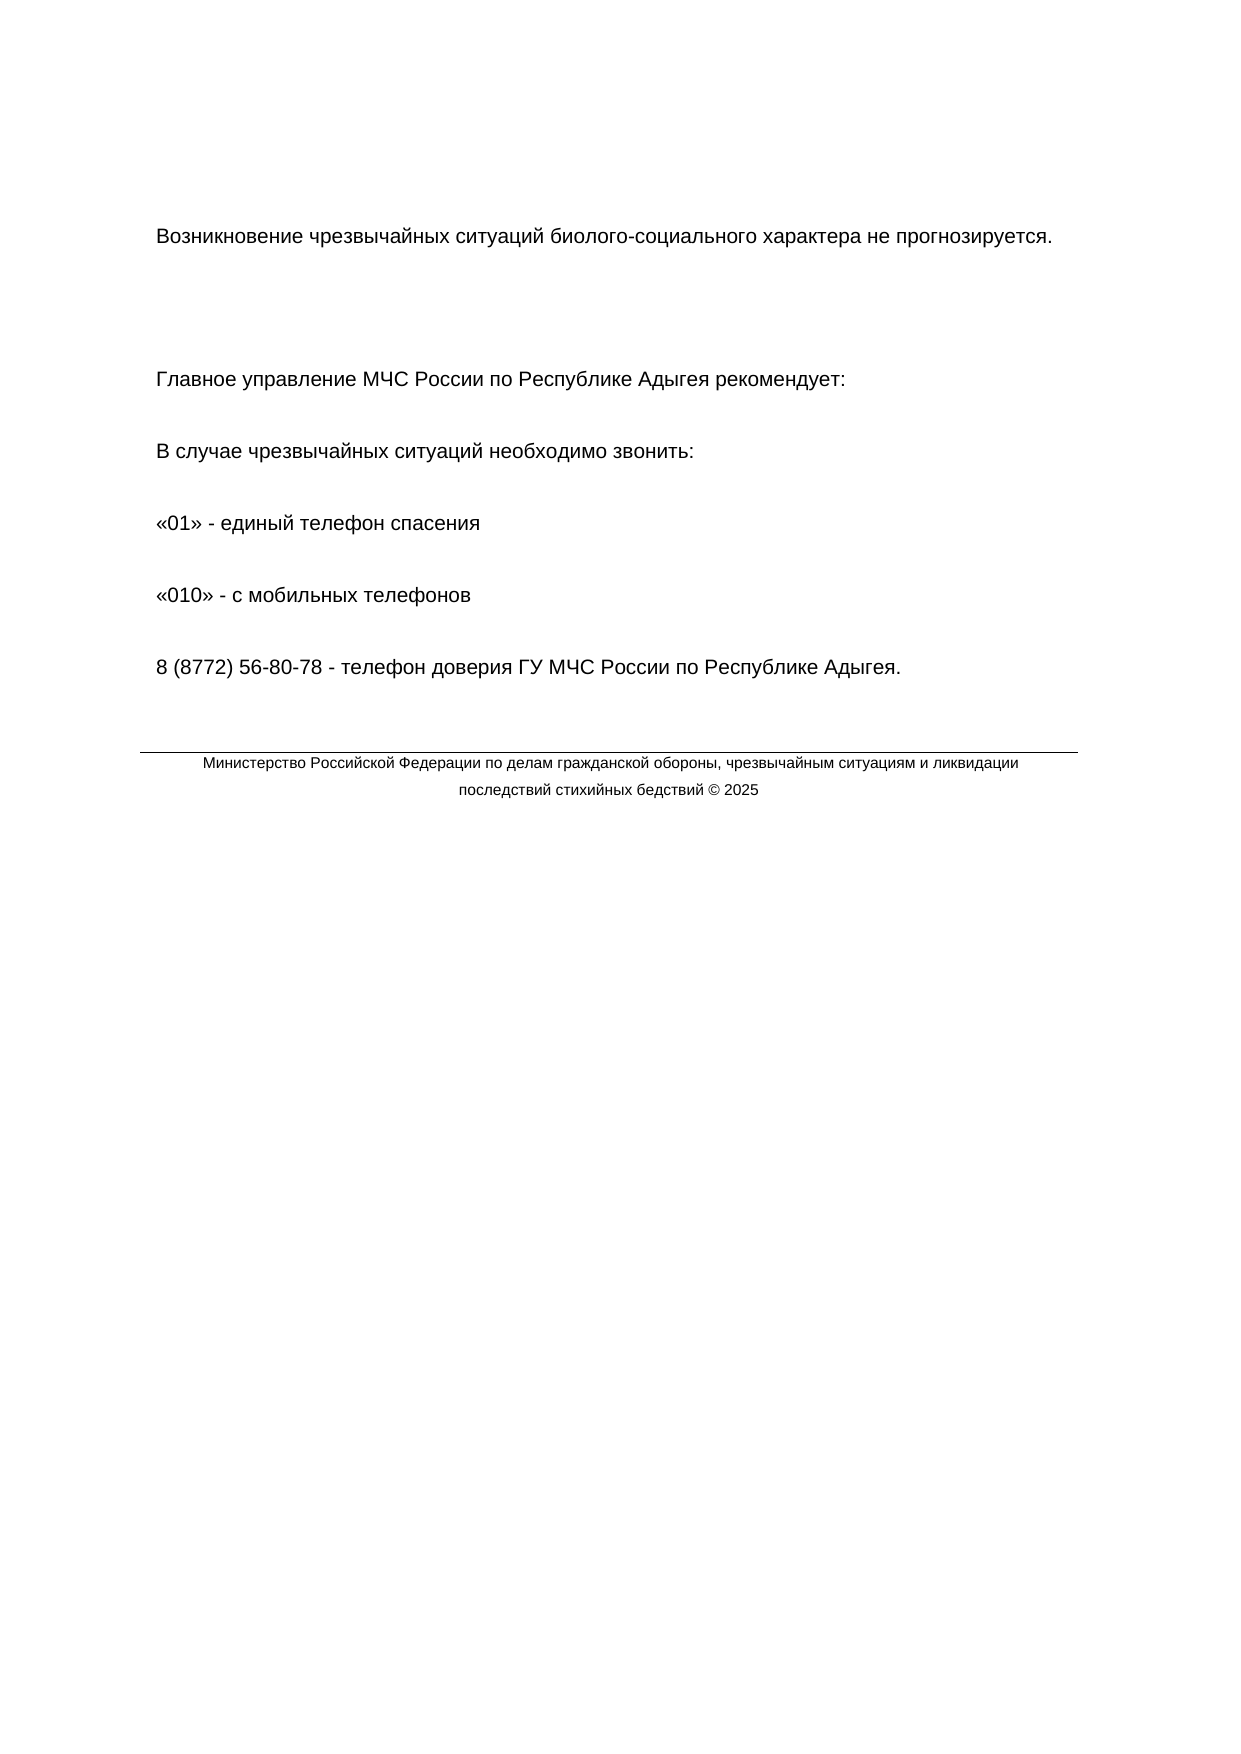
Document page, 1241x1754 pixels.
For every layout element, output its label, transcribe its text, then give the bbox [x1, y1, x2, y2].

table_cell Министерство Российской Федерации по делам гражданской обороны, чрезвычайным ситуациям и ликвидации последствий стихийных бедствий © 2025 [140, 753, 1078, 835]
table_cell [140, 150, 1078, 752]
